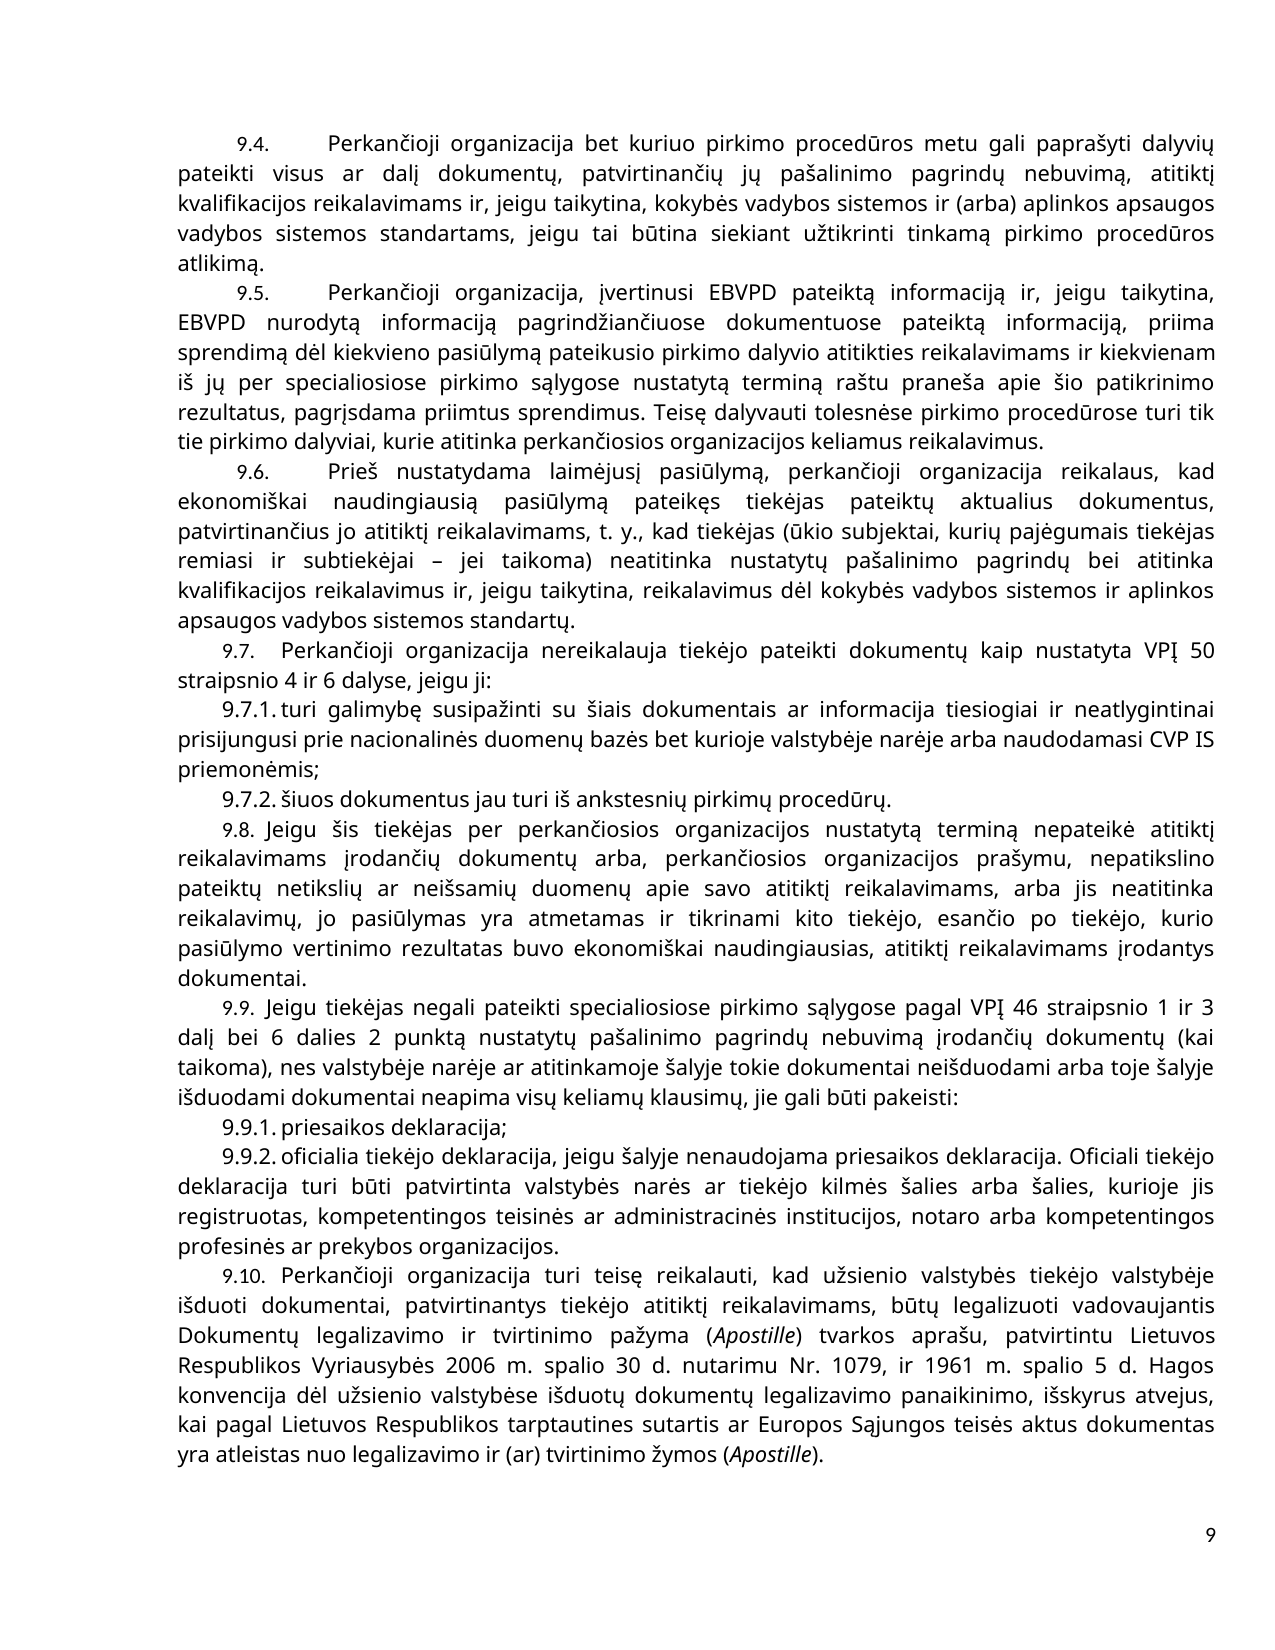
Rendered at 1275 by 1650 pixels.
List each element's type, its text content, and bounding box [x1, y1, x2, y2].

list priesaikos deklaracija; [222, 1111, 1216, 1141]
list Perkančioji organizacija turi teisę reikalauti, kad užsienio valstybės tiekėjo valstybėje išduoti dokumentai, patvirtinantys tiekėjo atitiktį reikalavimams, būtų legalizuoti vadovaujantis Dokumentų legalizavimo ir tvirtinimo pažyma (Apostille) tvarkos aprašu, patvirtintu Lietuvos Respublikos Vyriausybės 2006 m. spalio 30 d. nutarimu Nr. 1079, ir 1961 m. spalio 5 d. Hagos konvencija dėl užsienio valstybėse išduotų dokumentų legalizavimo panaikinimo, išskyrus atvejus, kai pagal Lietuvos Respublikos tarptautines sutartis ar Europos Sąjungos teisės aktus dokumentas yra atleistas nuo legalizavimo ir (ar) tvirtinimo žymos (Apostille). [177, 1260, 1216, 1469]
list Perkančioji organizacija, įvertinusi EBVPD pateiktą informaciją ir, jeigu taikytina, EBVPD nurodytą informaciją pagrindžiančiuose dokumentuose pateiktą informaciją, priima sprendimą dėl kiekvieno pasiūlymą pateikusio pirkimo dalyvio atitikties reikalavimams ir kiekvienam iš jų per specialiosiose pirkimo sąlygose nustatytą terminą raštu praneša apie šio patikrinimo rezultatus, pagrįsdama priimtus sprendimus. Teisę dalyvauti tolesnėse pirkimo procedūrose turi tik tie pirkimo dalyviai, kurie atitinka perkančiosios organizacijos keliamus reikalavimus. [177, 277, 1216, 456]
list Prieš nustatydama laimėjusį pasiūlymą, perkančioji organizacija reikalaus, kad ekonomiškai naudingiausią pasiūlymą pateikęs tiekėjas pateiktų aktualius dokumentus, patvirtinančius jo atitiktį reikalavimams, t. y., kad tiekėjas (ūkio subjektai, kurių pajėgumais tiekėjas remiasi ir subtiekėjai – jei taikoma) neatitinka nustatytų pašalinimo pagrindų bei atitinka kvalifikacijos reikalavimus ir, jeigu taikytina, reikalavimus dėl kokybės vadybos sistemos ir aplinkos apsaugos vadybos sistemos standartų. [177, 456, 1216, 635]
list Perkančioji organizacija nereikalauja tiekėjo pateikti dokumentų kaip nustatyta VPĮ 50 straipsnio 4 ir 6 dalyse, jeigu ji: [177, 635, 1216, 694]
list turi galimybę susipažinti su šiais dokumentais ar informacija tiesiogiai ir neatlygintinai prisijungusi prie nacionalinės duomenų bazės bet kurioje valstybėje narėje arba naudodamasi CVP IS priemonėmis; [177, 694, 1216, 784]
list Jeigu tiekėjas negali pateikti specialiosiose pirkimo sąlygose pagal VPĮ 46 straipsnio 1 ir 3 dalį bei 6 dalies 2 punktą nustatytų pašalinimo pagrindų nebuvimą įrodančių dokumentų (kai taikoma), nes valstybėje narėje ar atitinkamoje šalyje tokie dokumentai neišduodami arba toje šalyje išduodami dokumentai neapima visų keliamų klausimų, jie gali būti pakeisti: [177, 992, 1216, 1111]
list šiuos dokumentus jau turi iš ankstesnių pirkimų procedūrų. [177, 784, 1216, 813]
list oficialia tiekėjo deklaracija, jeigu šalyje nenaudojama priesaikos deklaracija. Oficiali tiekėjo deklaracija turi būti patvirtinta valstybės narės ar tiekėjo kilmės šalies arba šalies, kurioje jis registruotas, kompetentingos teisinės ar administracinės institucijos, notaro arba kompetentingos profesinės ar prekybos organizacijos. [177, 1141, 1216, 1260]
list Jeigu šis tiekėjas per perkančiosios organizacijos nustatytą terminą nepateikė atitiktį reikalavimams įrodančių dokumentų arba, perkančiosios organizacijos prašymu, nepatikslino pateiktų netikslių ar neišsamių duomenų apie savo atitiktį reikalavimams, arba jis neatitinka reikalavimų, jo pasiūlymas yra atmetamas ir tikrinami kito tiekėjo, esančio po tiekėjo, kurio pasiūlymo vertinimo rezultatas buvo ekonomiškai naudingiausias, atitiktį reikalavimams įrodantys dokumentai. [177, 813, 1216, 992]
list Perkančioji organizacija bet kuriuo pirkimo procedūros metu gali paprašyti dalyvių pateikti visus ar dalį dokumentų, patvirtinančių jų pašalinimo pagrindų nebuvimą, atitiktį kvalifikacijos reikalavimams ir, jeigu taikytina, kokybės vadybos sistemos ir (arba) aplinkos apsaugos vadybos sistemos standartams, jeigu tai būtina siekiant užtikrinti tinkamą pirkimo procedūros atlikimą. [177, 128, 1216, 277]
